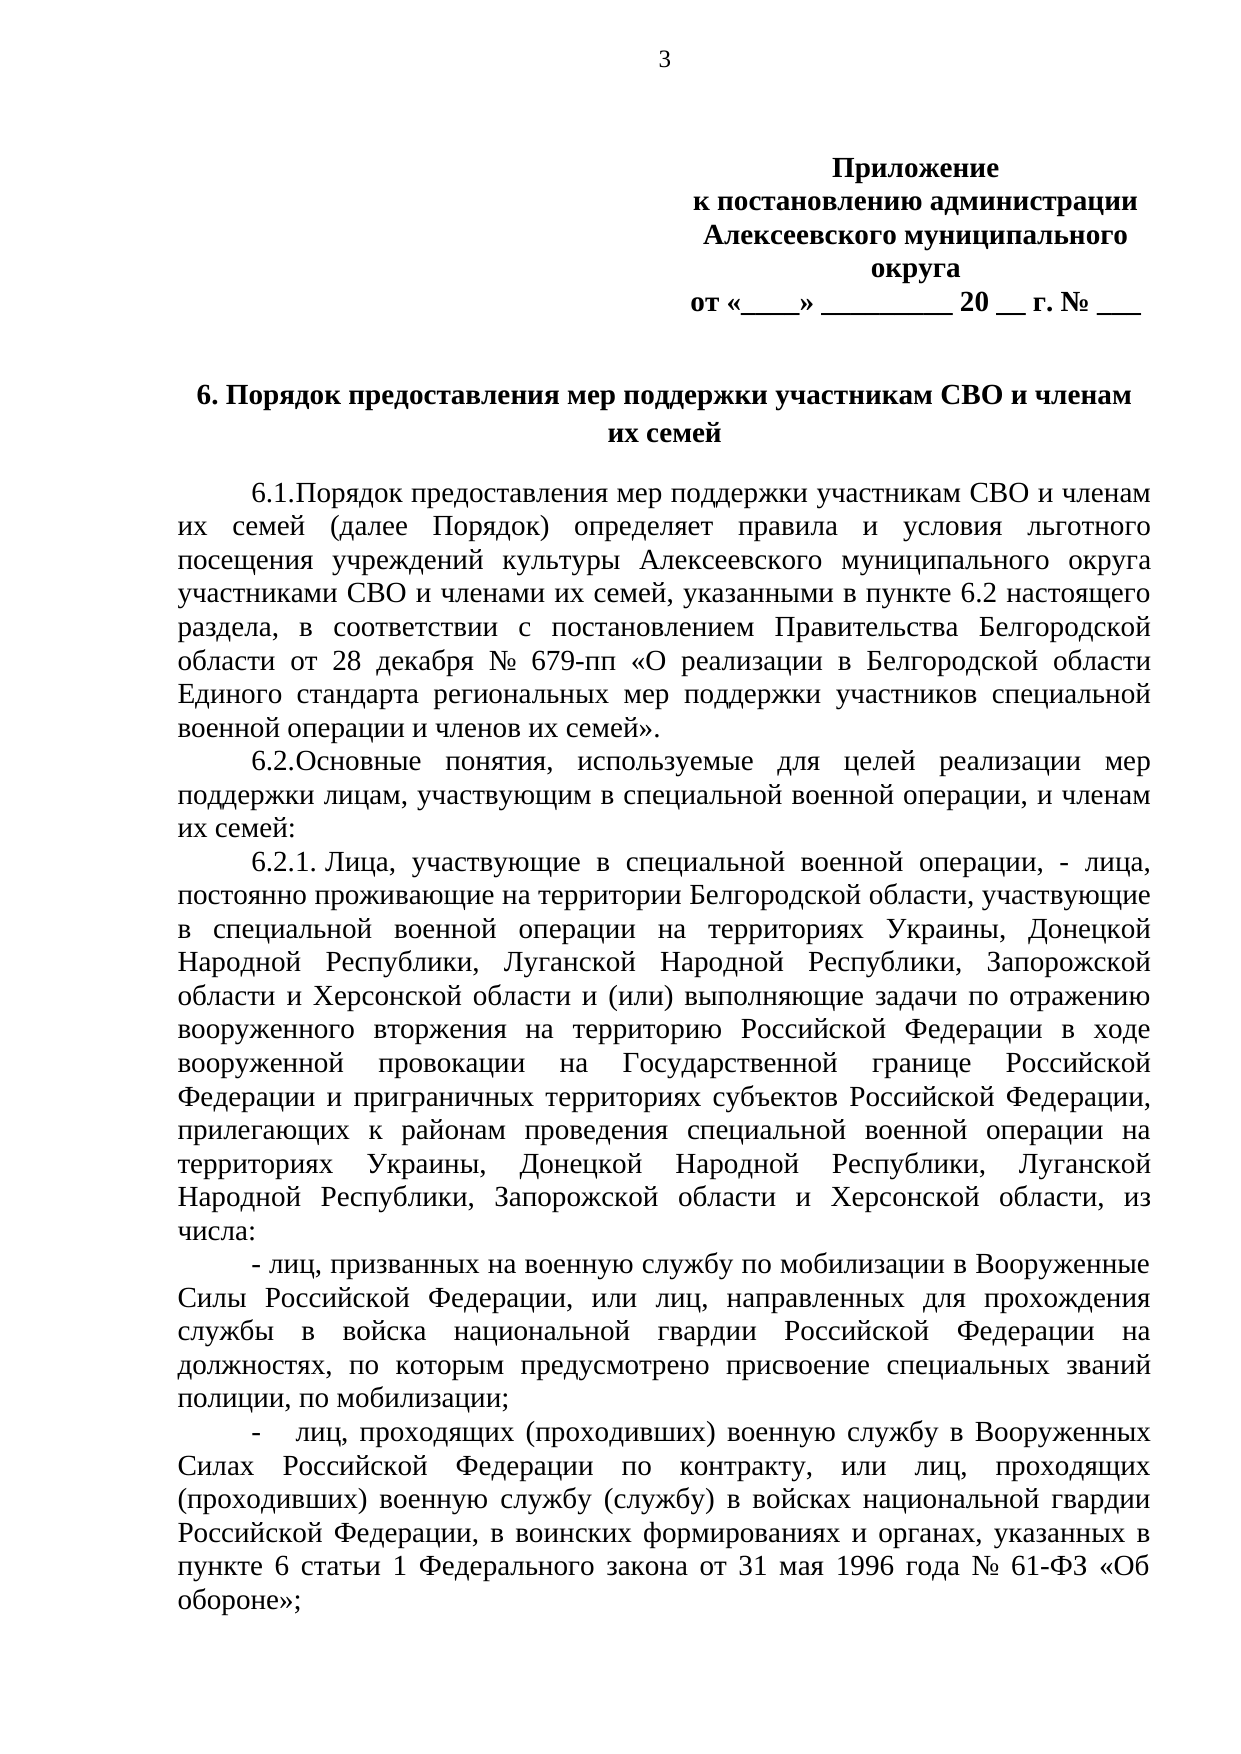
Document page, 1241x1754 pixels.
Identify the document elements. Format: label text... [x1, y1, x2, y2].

text к постановлению администрации Алексеевского муниципального округа [679, 183, 1152, 284]
text 6.1. Порядок предоставления мер поддержки участникам СВО и членам их семей (далее Порядок) определяет правила и условия льготного посещения учреждений культуры Алексеевского муниципального округа участниками СВО и членами их семей, указанными в пункте 6.2 настоящего раздела, в соответствии с постановлением Правительства Белгородской области от 28 декабря № 679-пп «О реализации в Белгородской области Единого стандарта региональных мер поддержки участников специальной военной операции и членов их семей». [177, 475, 1152, 743]
text - лиц, проходящих (проходивших) военную службу в Вооруженных Силах Российской Федерации по контракту, или лиц, проходящих (проходивших) военную службу (службу) в войсках национальной гвардии Российской Федерации, в воинских формированиях и органах, указанных в пункте 6 статьи 1 Федерального закона от 31 мая 1996 года № 61-ФЗ «Об обороне»; [177, 1414, 1152, 1615]
text от «____» _________ 20 __ г. № ___ [679, 284, 1152, 318]
text Приложение [679, 150, 1152, 183]
text - лиц, призванных на военную службу по мобилизации в Вооруженные Силы Российской Федерации, или лиц, направленных для прохождения службы в войска национальной гвардии Российской Федерации на должностях, по которым предусмотрено присвоение специальных званий полиции, по мобилизации; [177, 1246, 1152, 1414]
text 6.2.1. Лица, участвующие в специальной военной операции, - лица, постоянно проживающие на территории Белгородской области, участвующие в специальной военной операции на территориях Украины, Донецкой Народной Республики, Луганской Народной Республики, Запорожской области и Херсонской области и (или) выполняющие задачи по отражению вооруженного вторжения на территорию Российской Федерации в ходе вооруженной провокации на Государственной границе Российской Федерации и приграничных территориях субъектов Российской Федерации, прилегающих к районам проведения специальной военной операции на территориях Украины, Донецкой Народной Республики, Луганской Народной Республики, Запорожской области и Херсонской области, из числа: [177, 844, 1152, 1246]
text 6.2. Основные понятия, используемые для целей реализации мер поддержки лицам, участвующим в специальной военной операции, и членам их семей: [177, 743, 1152, 844]
text 6. Порядок предоставления мер поддержки участникам СВО и членам их семей [177, 377, 1152, 449]
